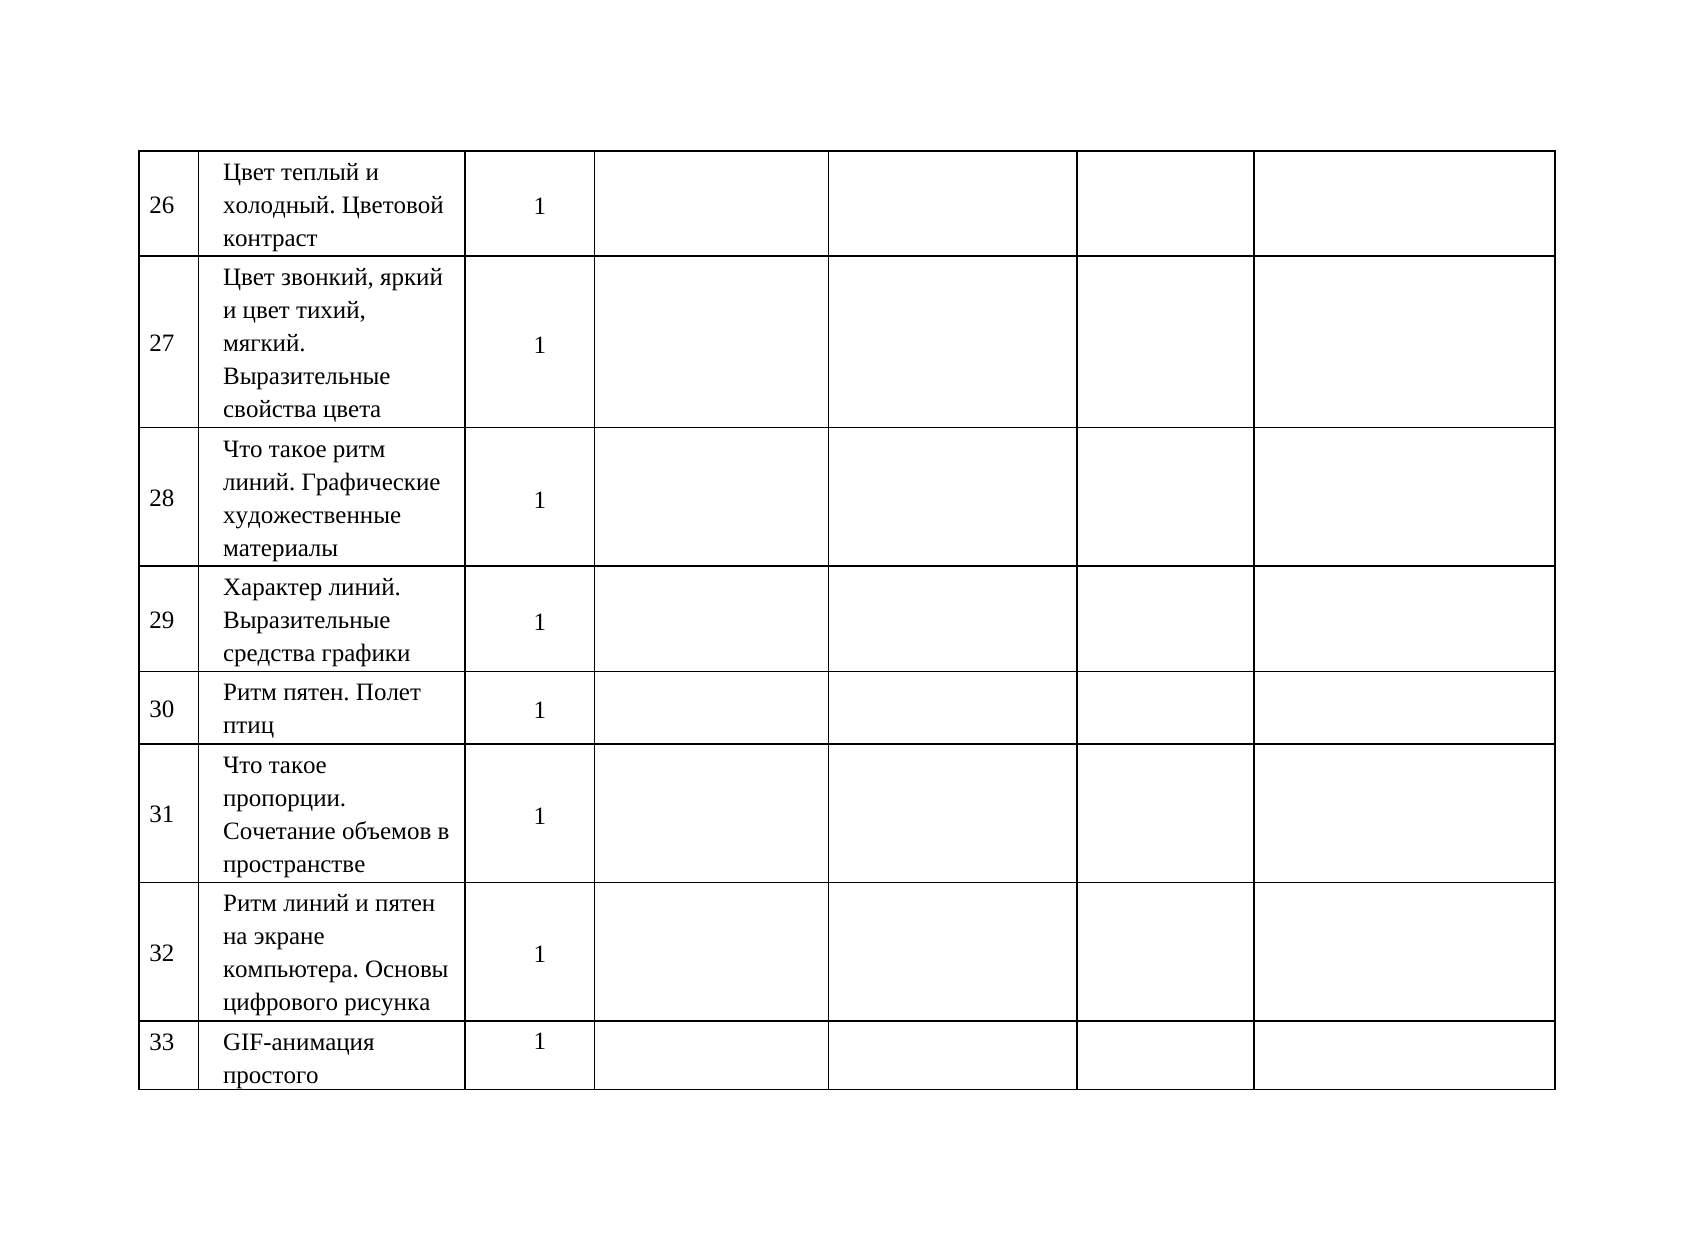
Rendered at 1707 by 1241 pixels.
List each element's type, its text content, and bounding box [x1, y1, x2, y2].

table_cell 29 [140, 567, 198, 671]
table_cell 1 [466, 567, 594, 671]
table_cell Цвет теплый и холодный. Цветовой контраст [199, 152, 464, 255]
table_cell Ритм линий и пятен на экране компьютера. Основы цифрового рисунка [199, 883, 464, 1020]
table_cell [1078, 672, 1253, 743]
table_cell [595, 1022, 828, 1088]
table_cell [1078, 428, 1253, 565]
table_cell [1255, 567, 1554, 671]
table_cell [829, 152, 1076, 255]
table_cell [1255, 1022, 1554, 1088]
table_cell [1078, 152, 1253, 255]
table_cell [1078, 883, 1253, 1020]
table_cell 28 [140, 428, 198, 565]
table_cell [1078, 257, 1253, 427]
table_cell 1 [466, 152, 594, 255]
table_cell Цвет звонкий, яркий и цвет тихий, мягкий. Выразительные свойства цвета [199, 257, 464, 427]
table_cell [1078, 1022, 1253, 1088]
table_cell [595, 257, 828, 427]
table_cell [595, 567, 828, 671]
table_cell 1 [466, 257, 594, 427]
table_cell [595, 428, 828, 565]
table_cell [1078, 745, 1253, 882]
table_cell [829, 672, 1076, 743]
table_cell 33 [140, 1022, 198, 1088]
table_cell 27 [140, 257, 198, 427]
table_cell [829, 1022, 1076, 1088]
table_cell Ритм пятен. Полет птиц [199, 672, 464, 743]
table_cell [595, 672, 828, 743]
table_cell [1078, 567, 1253, 671]
table_cell [1255, 672, 1554, 743]
table_cell 32 [140, 883, 198, 1020]
table_cell [829, 745, 1076, 882]
table_cell 26 [140, 152, 198, 255]
table_cell [1255, 883, 1554, 1020]
table_cell [595, 883, 828, 1020]
table_cell Что такое ритм линий. Графические художественные материалы [199, 428, 464, 565]
table_cell [595, 745, 828, 882]
table_cell 1 [466, 745, 594, 882]
table_cell [829, 567, 1076, 671]
table_cell [829, 428, 1076, 565]
table_cell Что такое пропорции. Сочетание объемов в пространстве [199, 745, 464, 882]
table_cell 1 [466, 883, 594, 1020]
table_cell [595, 152, 828, 255]
table_cell [1255, 152, 1554, 255]
table_cell [829, 883, 1076, 1020]
table_cell [1255, 745, 1554, 882]
table_cell [829, 257, 1076, 427]
table_cell 1 [466, 428, 594, 565]
table_cell Характер линий. Выразительные средства графики [199, 567, 464, 671]
table_cell [1255, 257, 1554, 427]
table_cell 31 [140, 745, 198, 882]
table_cell [1255, 428, 1554, 565]
table_cell 1 [466, 1022, 594, 1088]
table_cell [199, 1022, 464, 1088]
table_cell 1 [466, 672, 594, 743]
table_cell 30 [140, 672, 198, 743]
